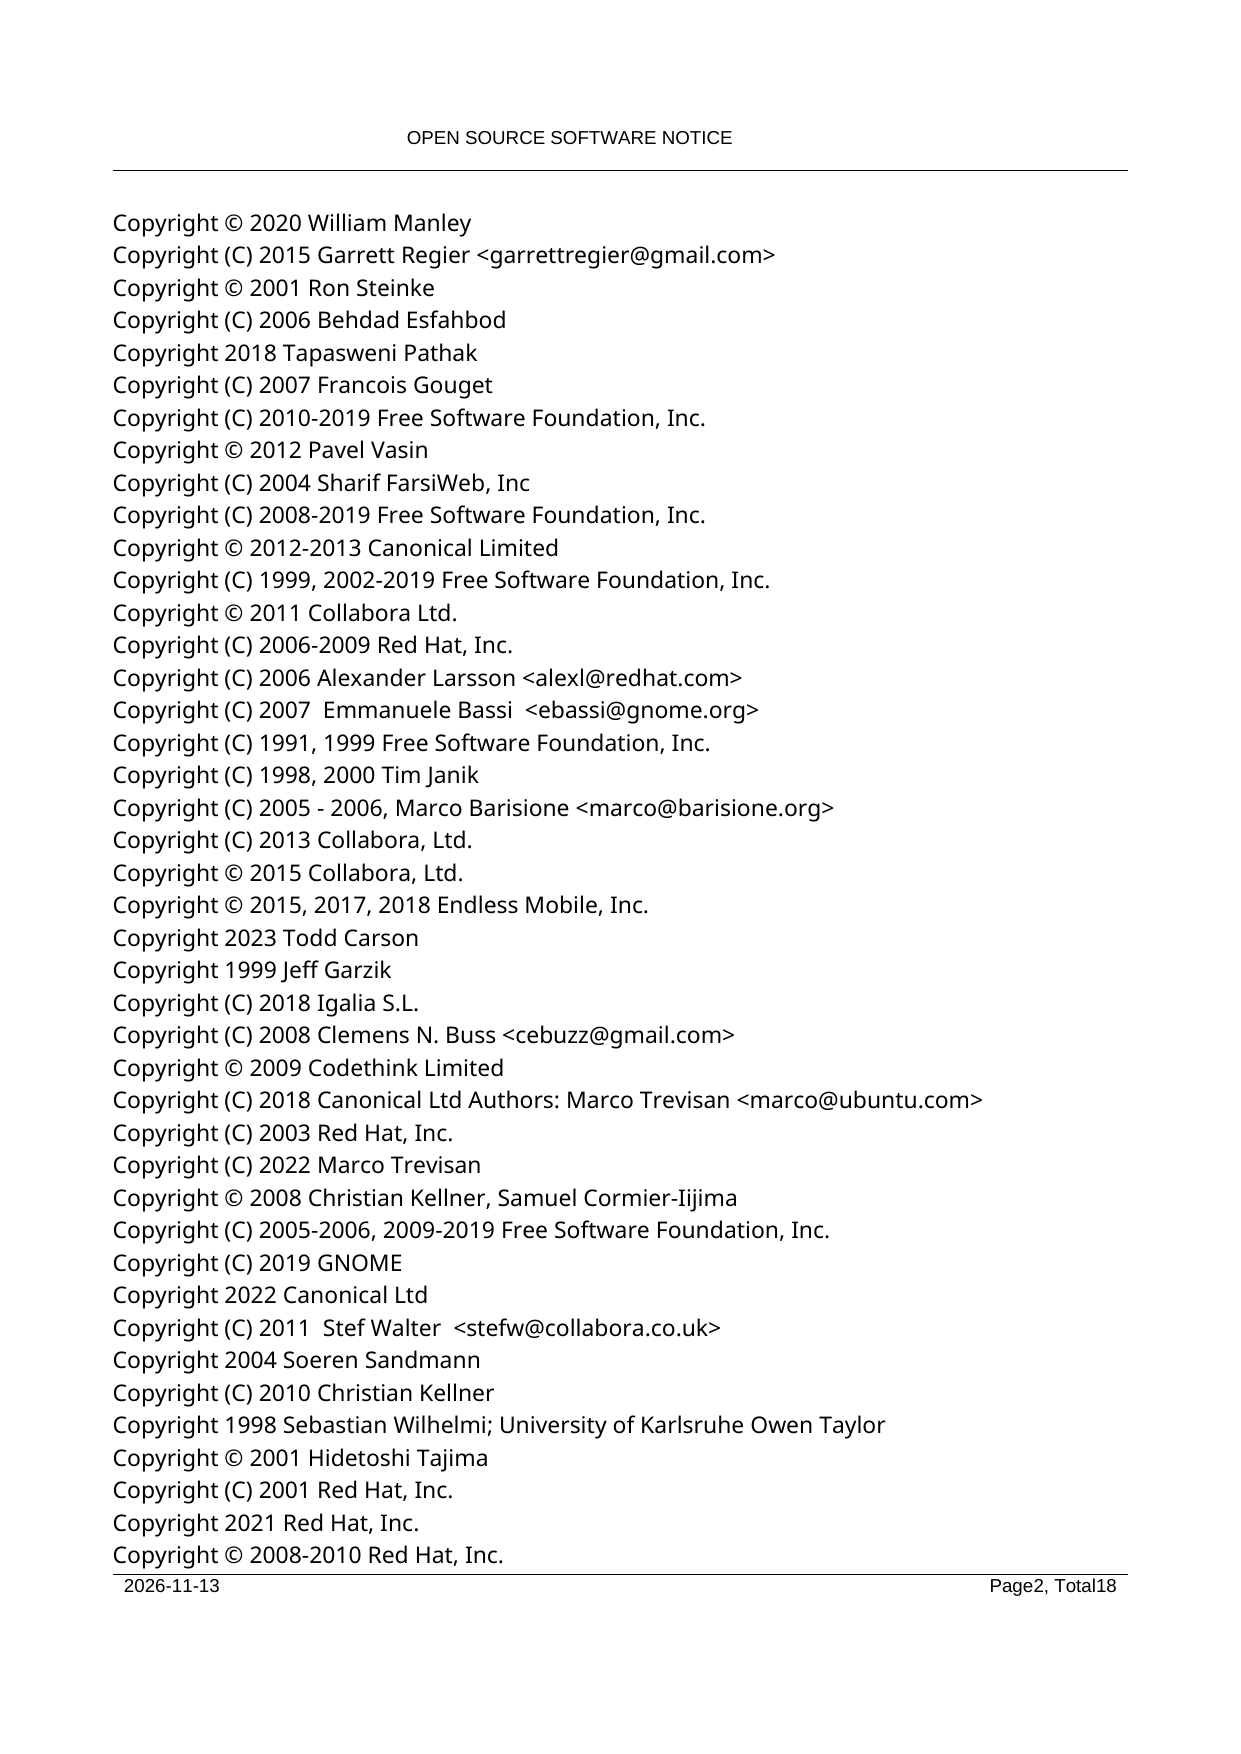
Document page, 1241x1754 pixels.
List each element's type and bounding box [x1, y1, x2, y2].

text [112, 206, 1128, 1571]
